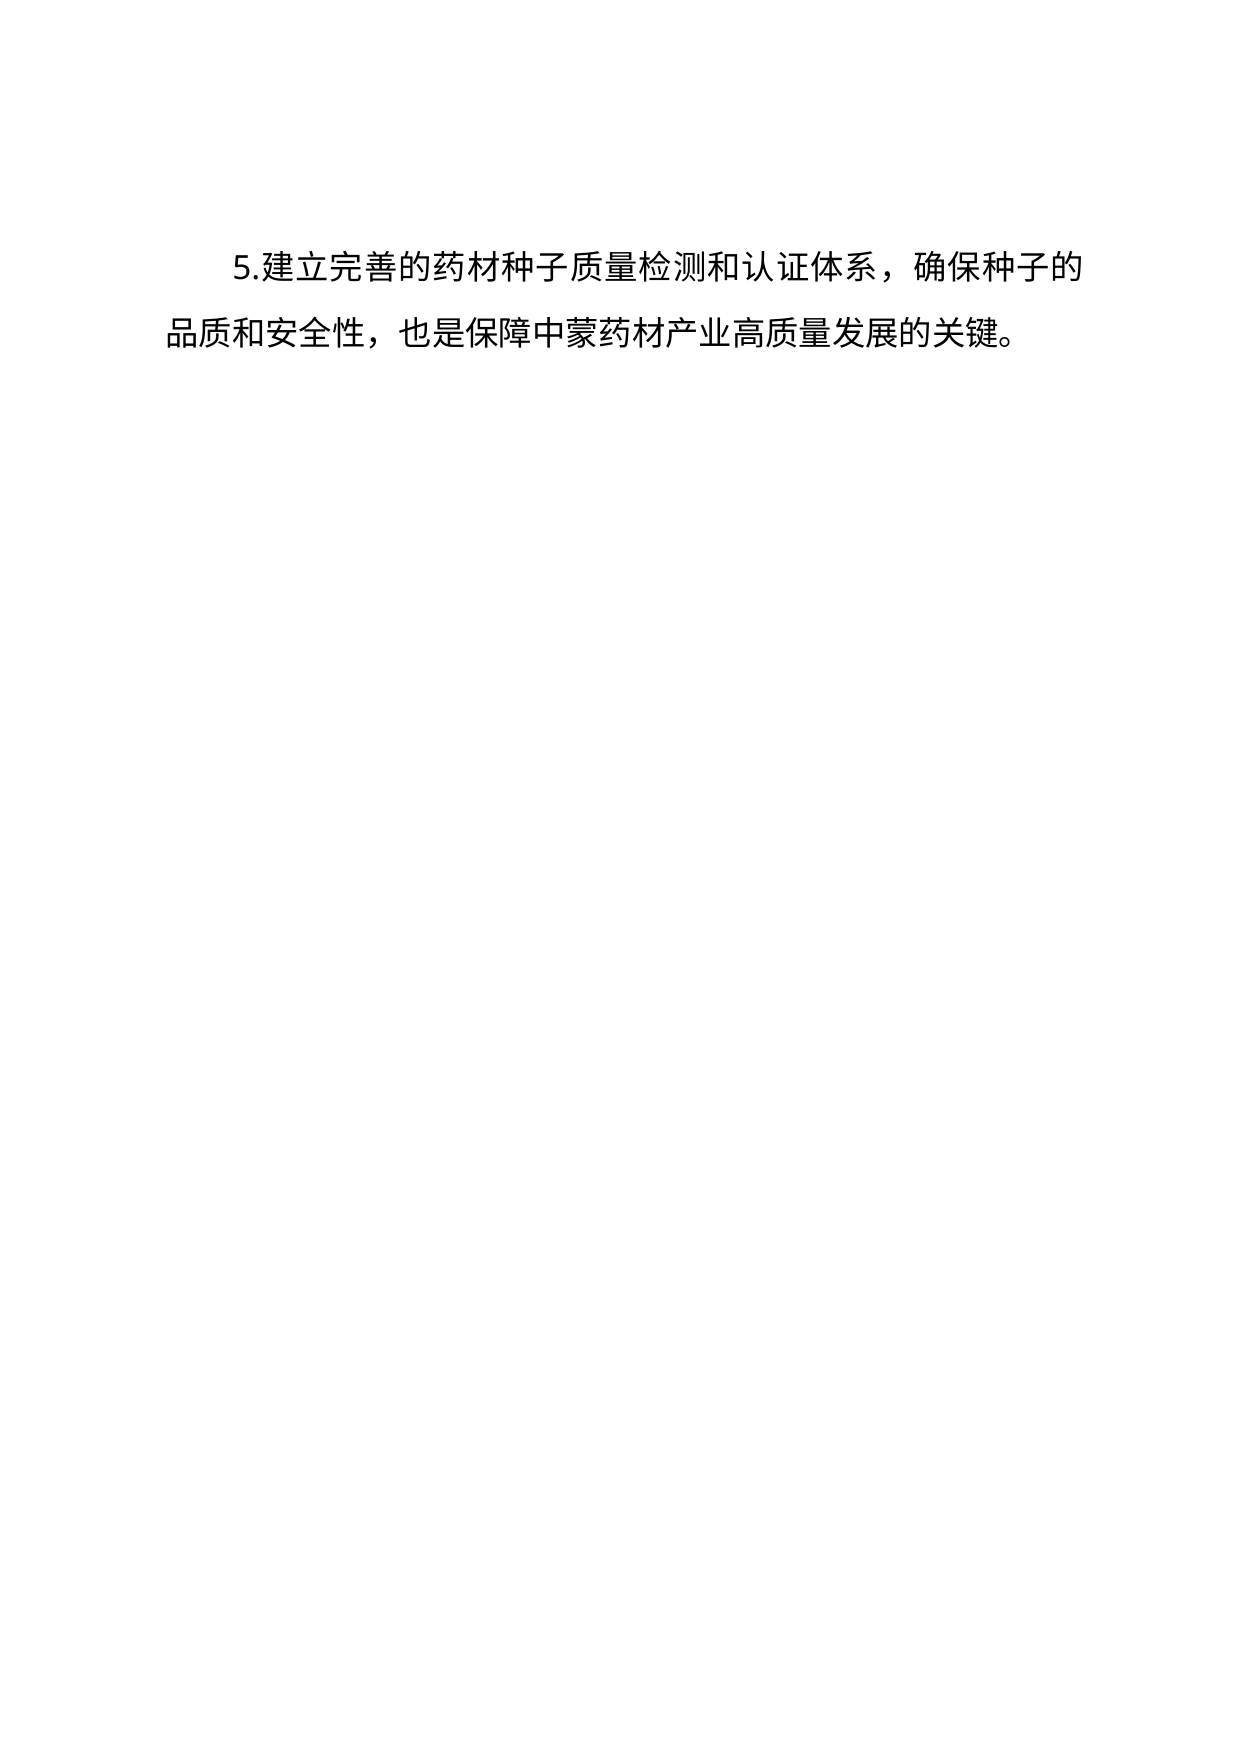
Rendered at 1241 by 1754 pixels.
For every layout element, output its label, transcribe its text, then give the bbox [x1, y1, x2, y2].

text 5.建立完善的药材种子质量检测和认证体系，确保种子的品质和安全性，也是保障中蒙药材产业高质量发展的关键。 [165, 233, 1087, 363]
